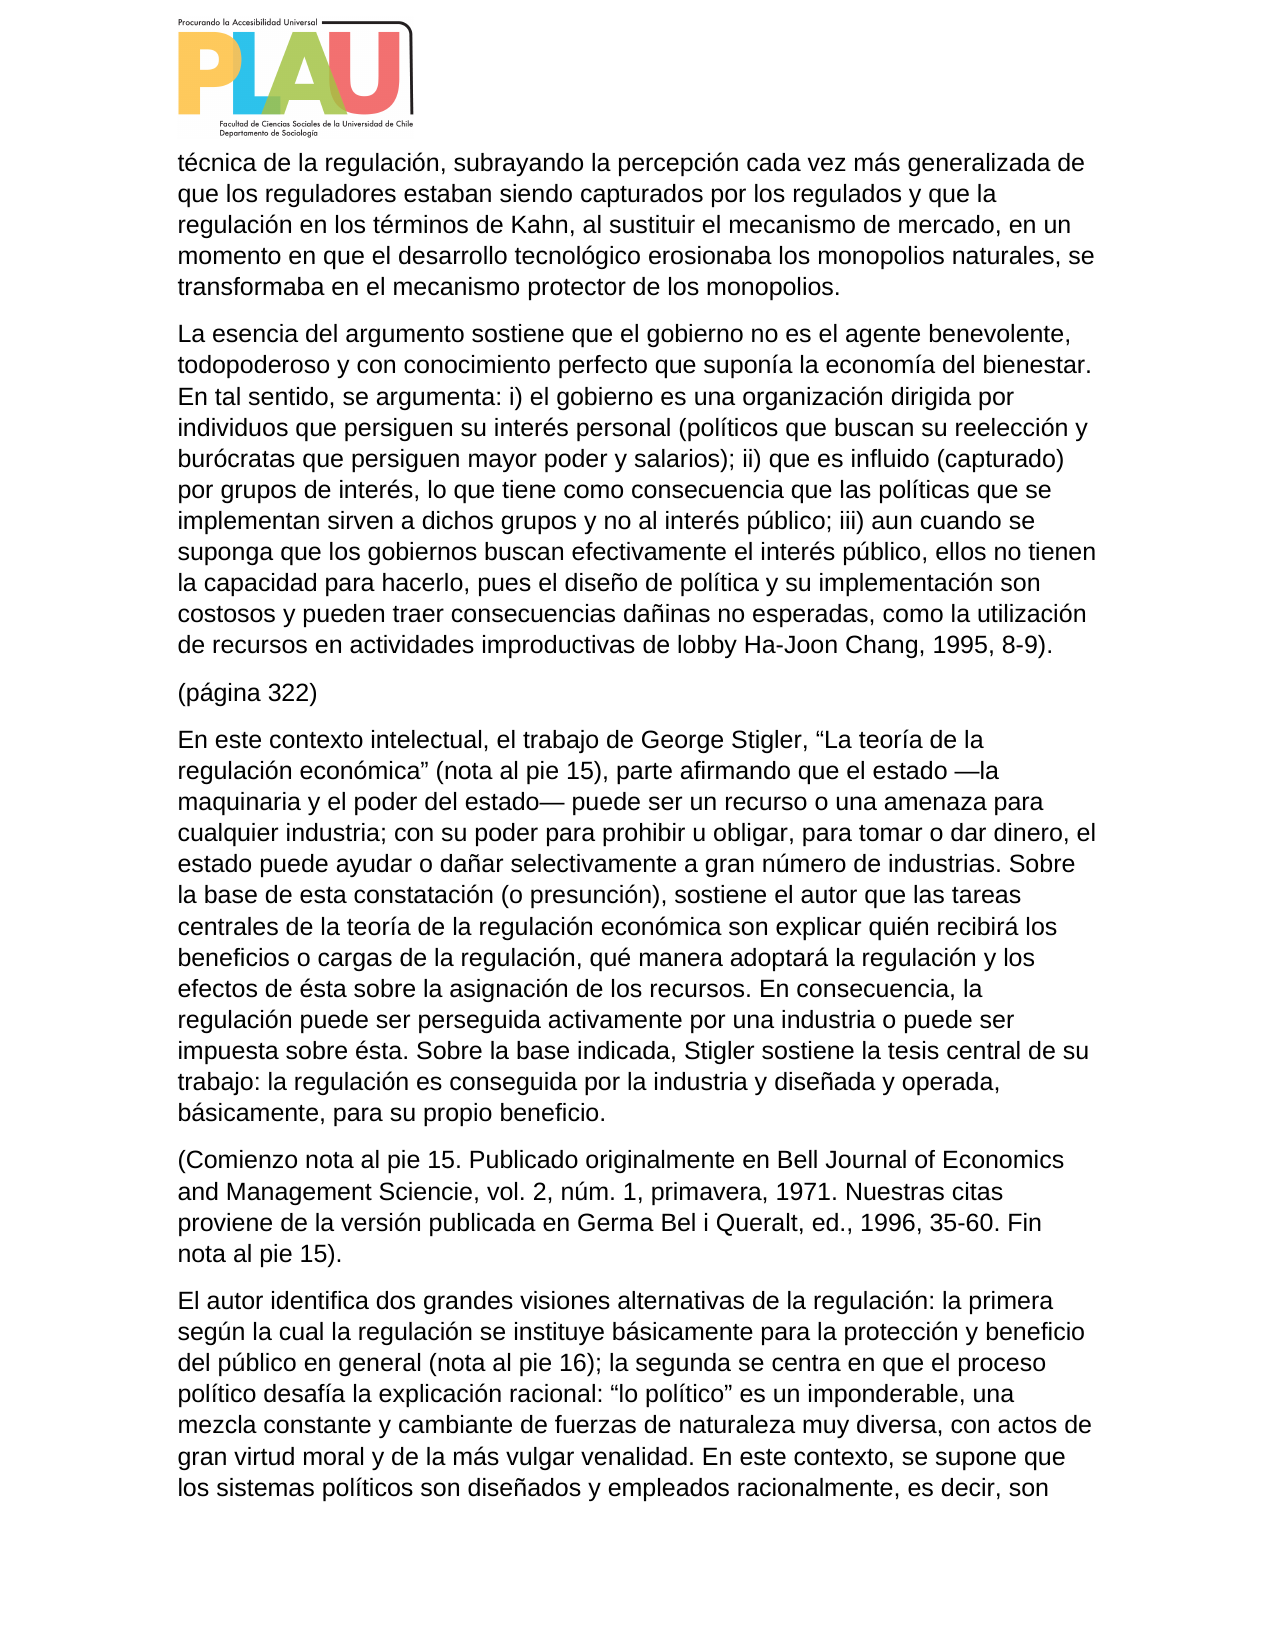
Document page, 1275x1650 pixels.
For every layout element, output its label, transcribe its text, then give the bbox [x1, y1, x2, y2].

text (Comienzo nota al pie 15. Publicado originalmente en Bell Journal of Economics and Management Sciencie, vol. 2, núm. 1, primavera, 1971. Nuestras citas proviene de la versión publicada en Germa Bel i Queralt, ed., 1996, 35-60. Fin nota al pie 15). [177, 1146, 1098, 1267]
text En este contexto intelectual, el trabajo de George Stigler, “La teoría de la regulación económica” (nota al pie 15), parte afirmando que el estado —la maquinaria y el poder del estado— puede ser un recurso o una amenaza para cualquier industria; con su poder para prohibir u obligar, para tomar o dar dinero, el estado puede ayudar o dañar selectivamente a gran número de industrias. Sobre la base de esta constatación (o presunción), sostiene el autor que las tareas centrales de la teoría de la regulación económica son explicar quién recibirá los beneficios o cargas de la regulación, qué manera adoptará la regulación y los efectos de ésta sobre la asignación de los recursos. En consecuencia, la regulación puede ser perseguida activamente por una industria o puede ser impuesta sobre ésta. Sobre la base indicada, Stigler sostiene la tesis central de su trabajo: la regulación es conseguida por la industria y diseñada y operada, básicamente, para su propio beneficio. [177, 725, 1098, 1127]
text La esencia del argumento sostiene que el gobierno no es el agente benevolente, todopoderoso y con conocimiento perfecto que suponía la economía del bienestar. En tal sentido, se argumenta: i) el gobierno es una organización dirigida por individuos que persiguen su interés personal (políticos que buscan su reelección y burócratas que persiguen mayor poder y salarios); ii) que es influido (capturado) por grupos de interés, lo que tiene como consecuencia que las políticas que se implementan sirven a dichos grupos y no al interés público; iii) aun cuando se suponga que los gobiernos buscan efectivamente el interés público, ellos no tienen la capacidad para hacerlo, pues el diseño de política y su implementación son costosos y pueden traer consecuencias dañinas no esperadas, como la utilización de recursos en actividades improductivas de lobby Ha-Joon Chang, 1995, 8-9). [177, 319, 1098, 659]
picture [176, 16, 415, 139]
text (página 322) [177, 678, 1098, 706]
